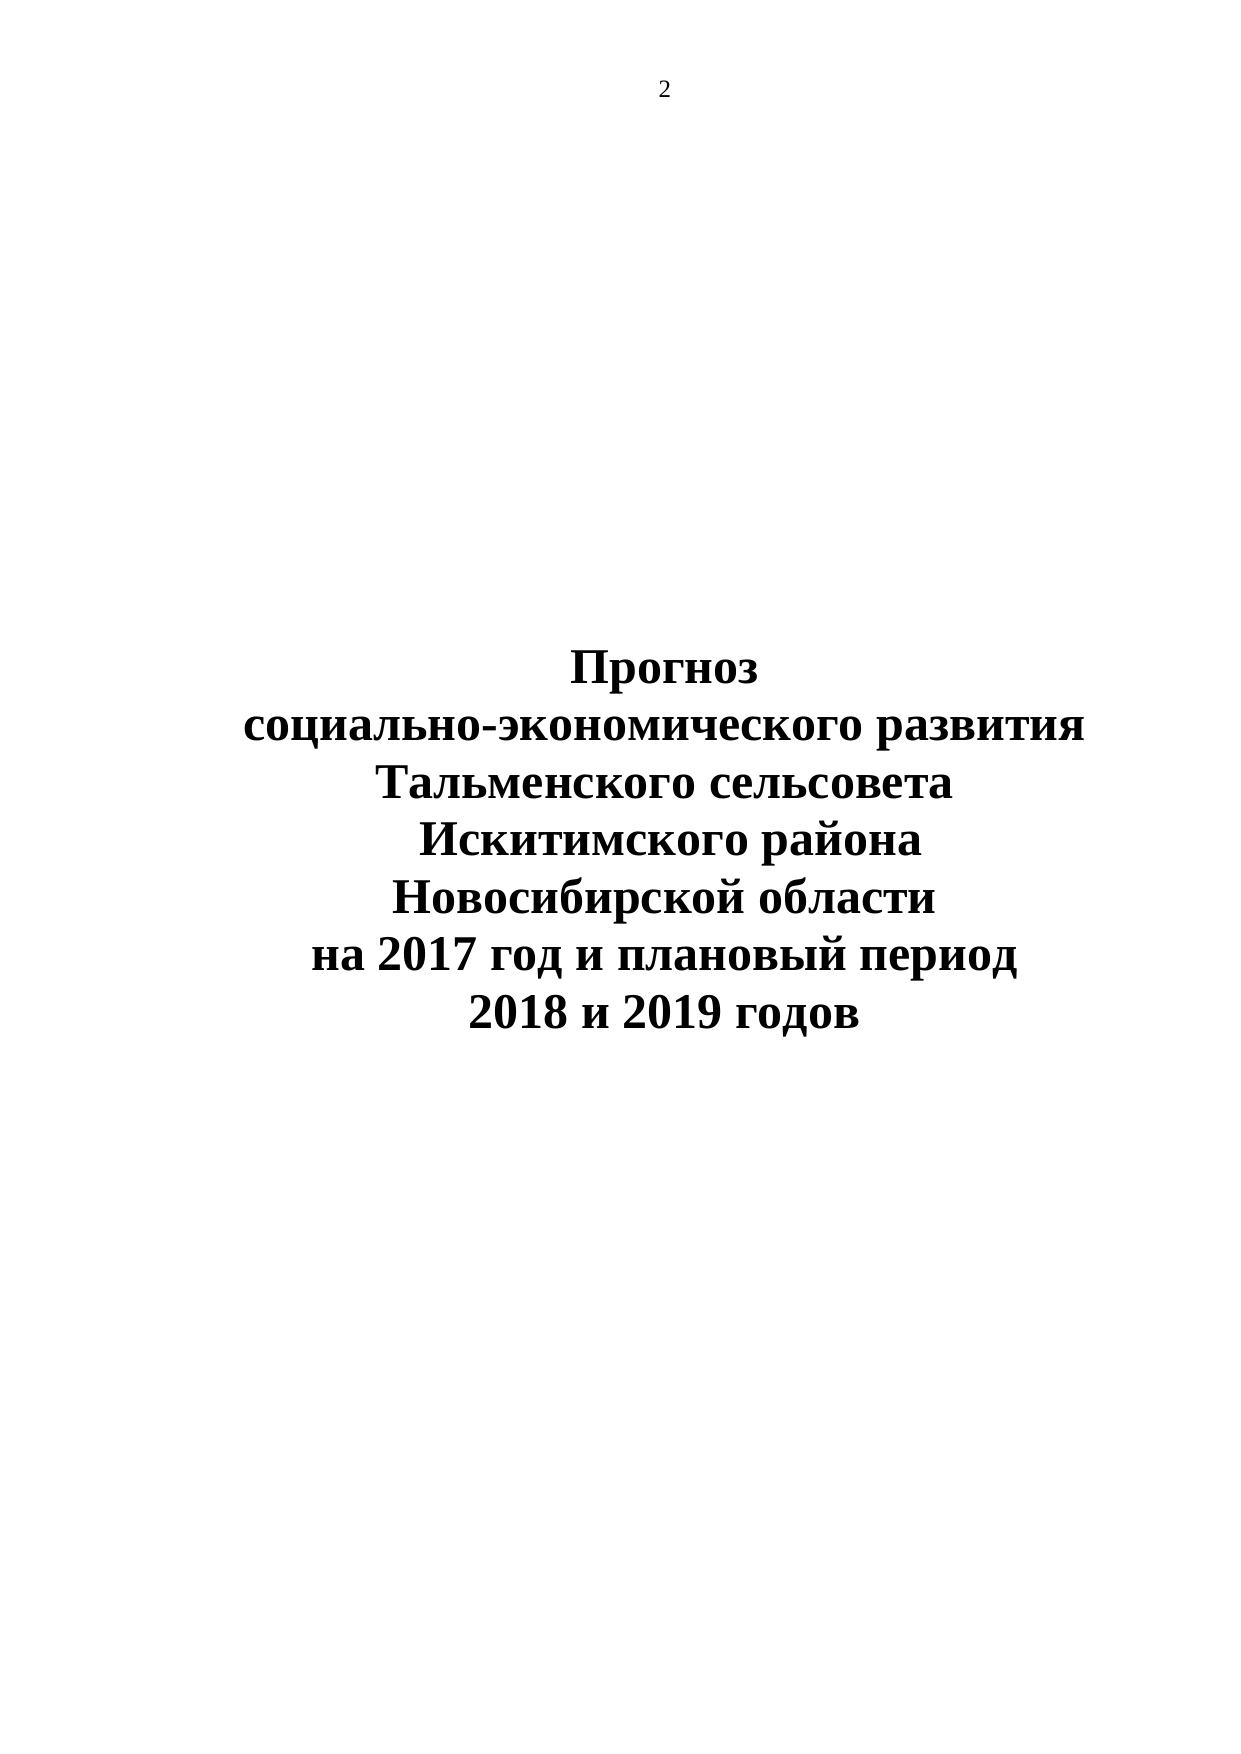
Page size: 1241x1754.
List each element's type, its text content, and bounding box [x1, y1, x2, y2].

text Искитимского района [148, 809, 1181, 867]
text 2018 и 2019 годов [148, 982, 1181, 1039]
text Новосибирской области [148, 867, 1181, 924]
text Прогноз [148, 637, 1181, 694]
text на 2017 год и плановый период [148, 924, 1181, 982]
text социально-экономического развития Тальменского сельсовета [148, 694, 1181, 809]
